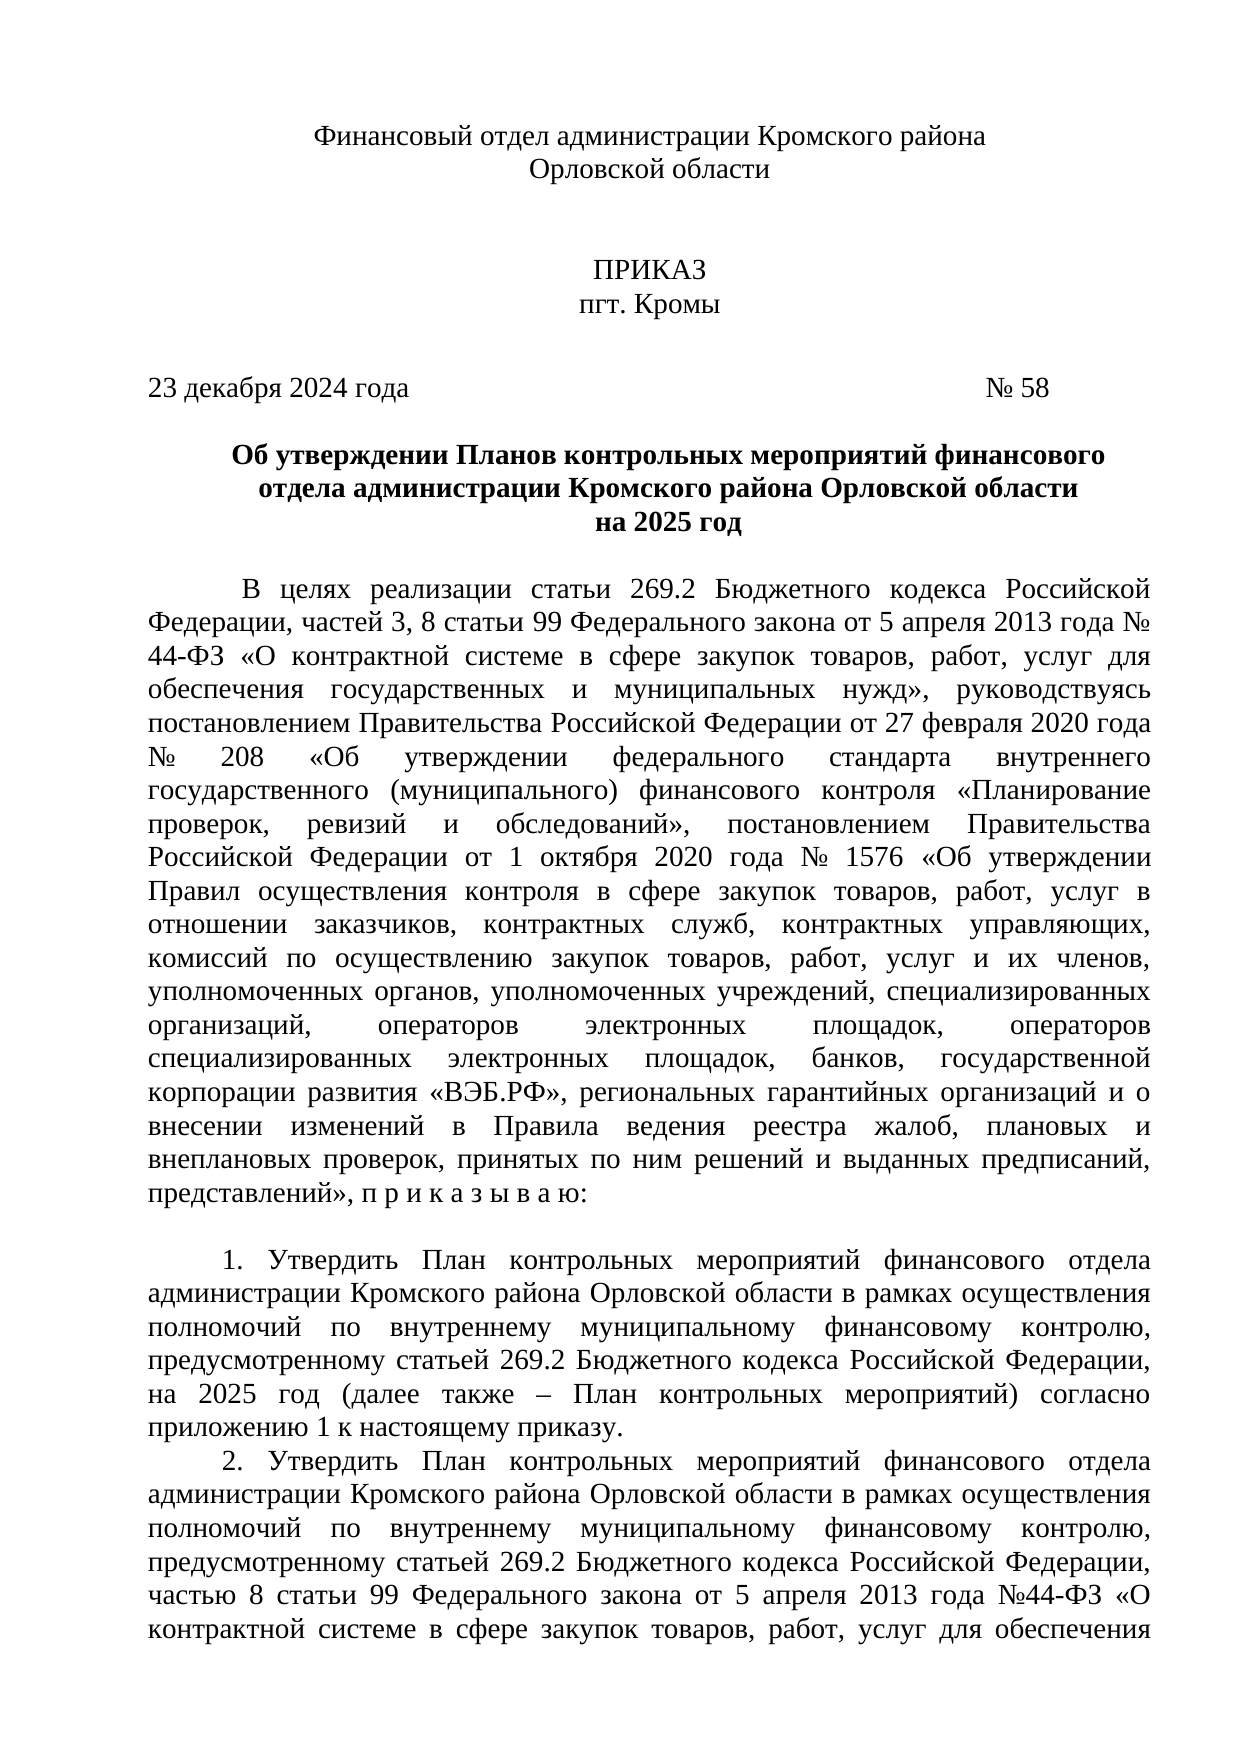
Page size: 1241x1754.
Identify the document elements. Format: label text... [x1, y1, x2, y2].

text на 2025 год [185, 504, 1152, 537]
text пгт. Кромы [148, 286, 1152, 319]
text Орловской области [148, 152, 1152, 185]
text Об утверждении Планов контрольных мероприятий финансового отдела администрации Кромского района Орловской области [185, 437, 1152, 504]
text В целях реализации статьи 269.2 Бюджетного кодекса Российской Федерации, частей 3, 8 статьи 99 Федерального закона от 5 апреля 2013 года № 44-ФЗ «О контрактной системе в сфере закупок товаров, работ, услуг для обеспечения государственных и муниципальных нужд», руководствуясь постановлением Правительства Российской Федерации от 27 февраля 2020 года № 208 «Об утверждении федерального стандарта внутреннего государственного (муниципального) финансового контроля «Планирование проверок, ревизий и обследований», постановлением Правительства Российской Федерации от 1 октября 2020 года № 1576 «Об утверждении Правил осуществления контроля в сфере закупок товаров, работ, услуг в отношении заказчиков, контрактных служб, контрактных управляющих, комиссий по осуществлению закупок товаров, работ, услуг и их членов, уполномоченных органов, уполномоченных учреждений, специализированных организаций, операторов электронных площадок, операторов специализированных электронных площадок, банков, государственной корпорации развития «ВЭБ.РФ», региональных гарантийных организаций и о внесении изменений в Правила ведения реестра жалоб, плановых и внеплановых проверок, принятых по ним решений и выданных предписаний, представлений», п р и к а з ы в а ю: [148, 571, 1152, 1208]
text 23 декабря 2024 года № 58 [148, 370, 1152, 403]
text 1. Утвердить План контрольных мероприятий финансового отдела администрации Кромского района Орловской области в рамках осуществления полномочий по внутреннему муниципальному финансовому контролю, предусмотренному статьей 269.2 Бюджетного кодекса Российской Федерации, на 2025 год (далее также – План контрольных мероприятий) согласно приложению 1 к настоящему приказу. [148, 1242, 1152, 1443]
text Финансовый отдел администрации Кромского района [148, 118, 1152, 152]
text ПРИКАЗ [148, 252, 1152, 286]
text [148, 1443, 1152, 1644]
